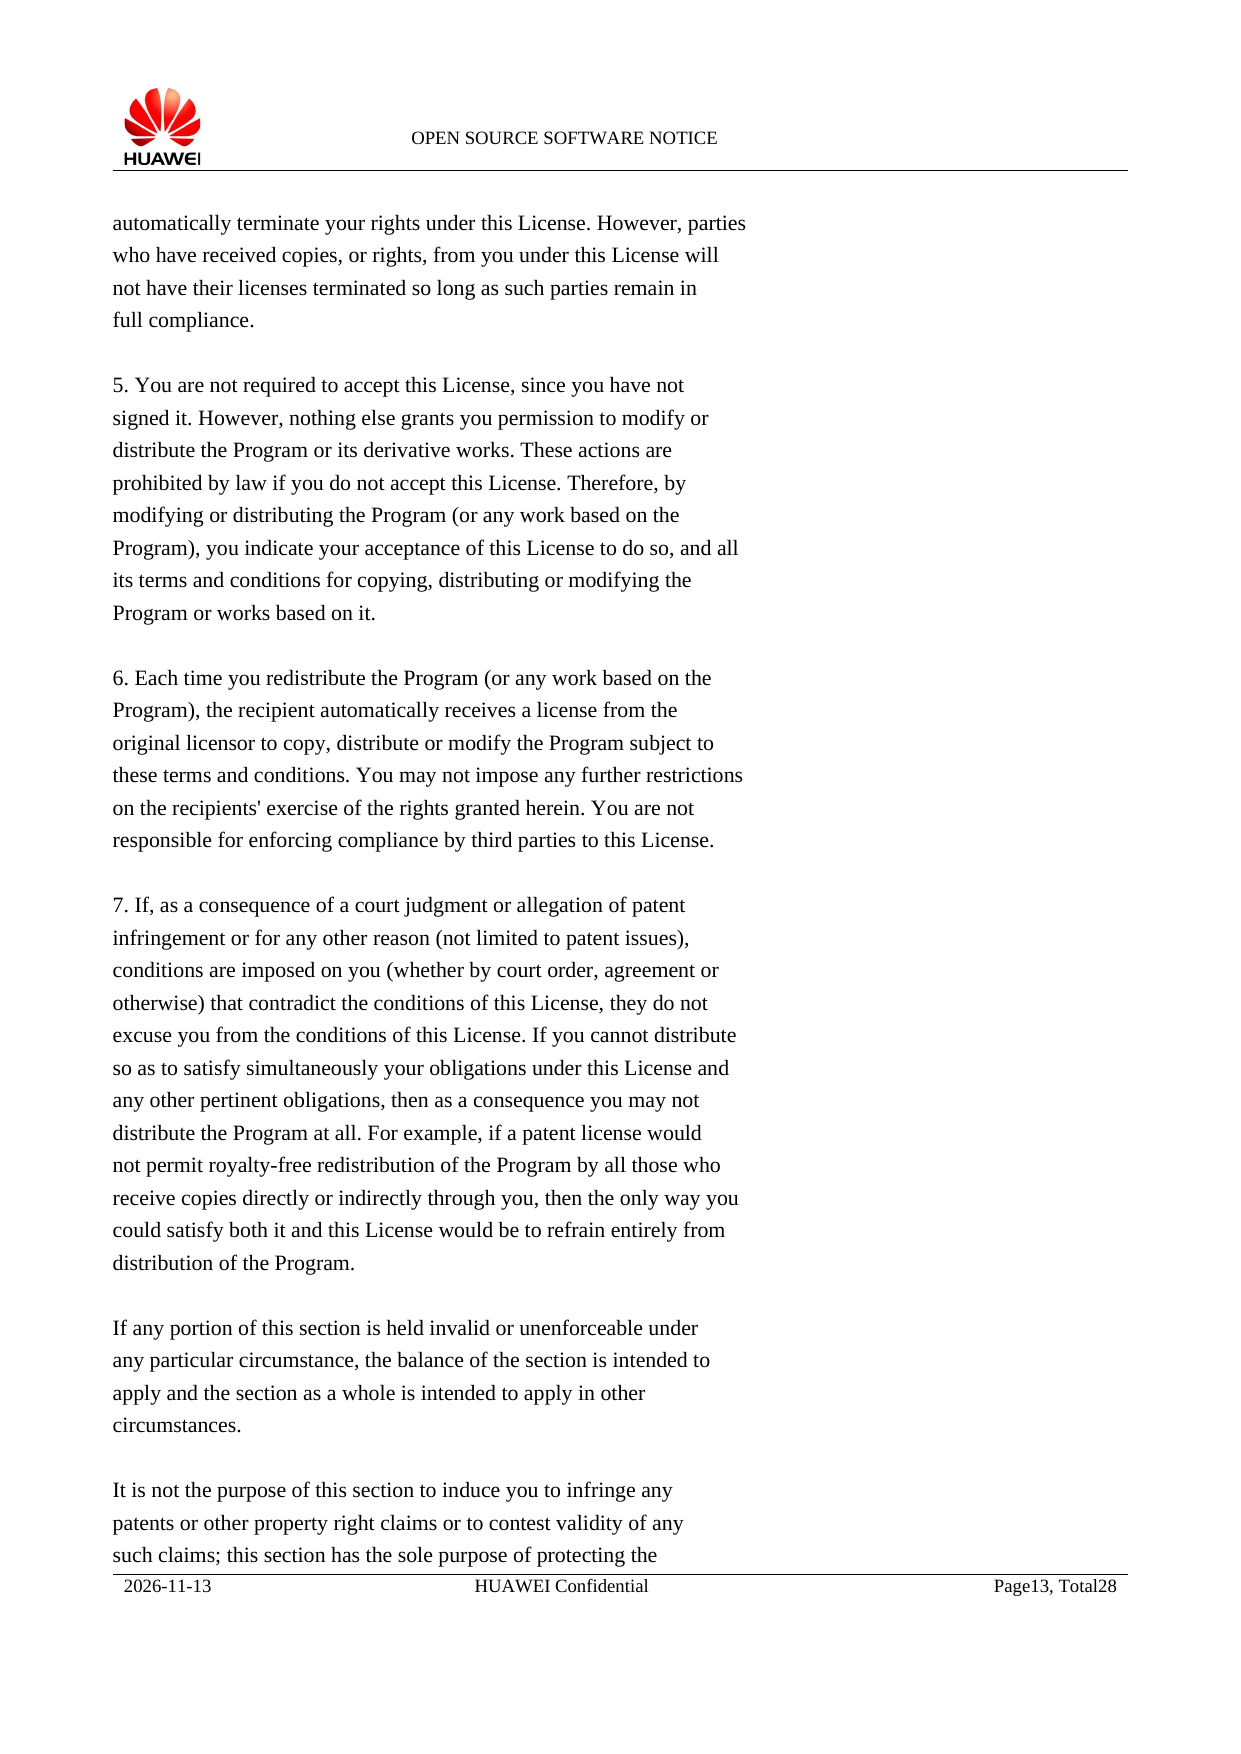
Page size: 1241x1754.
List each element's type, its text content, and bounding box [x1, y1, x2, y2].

picture [124, 88, 201, 165]
